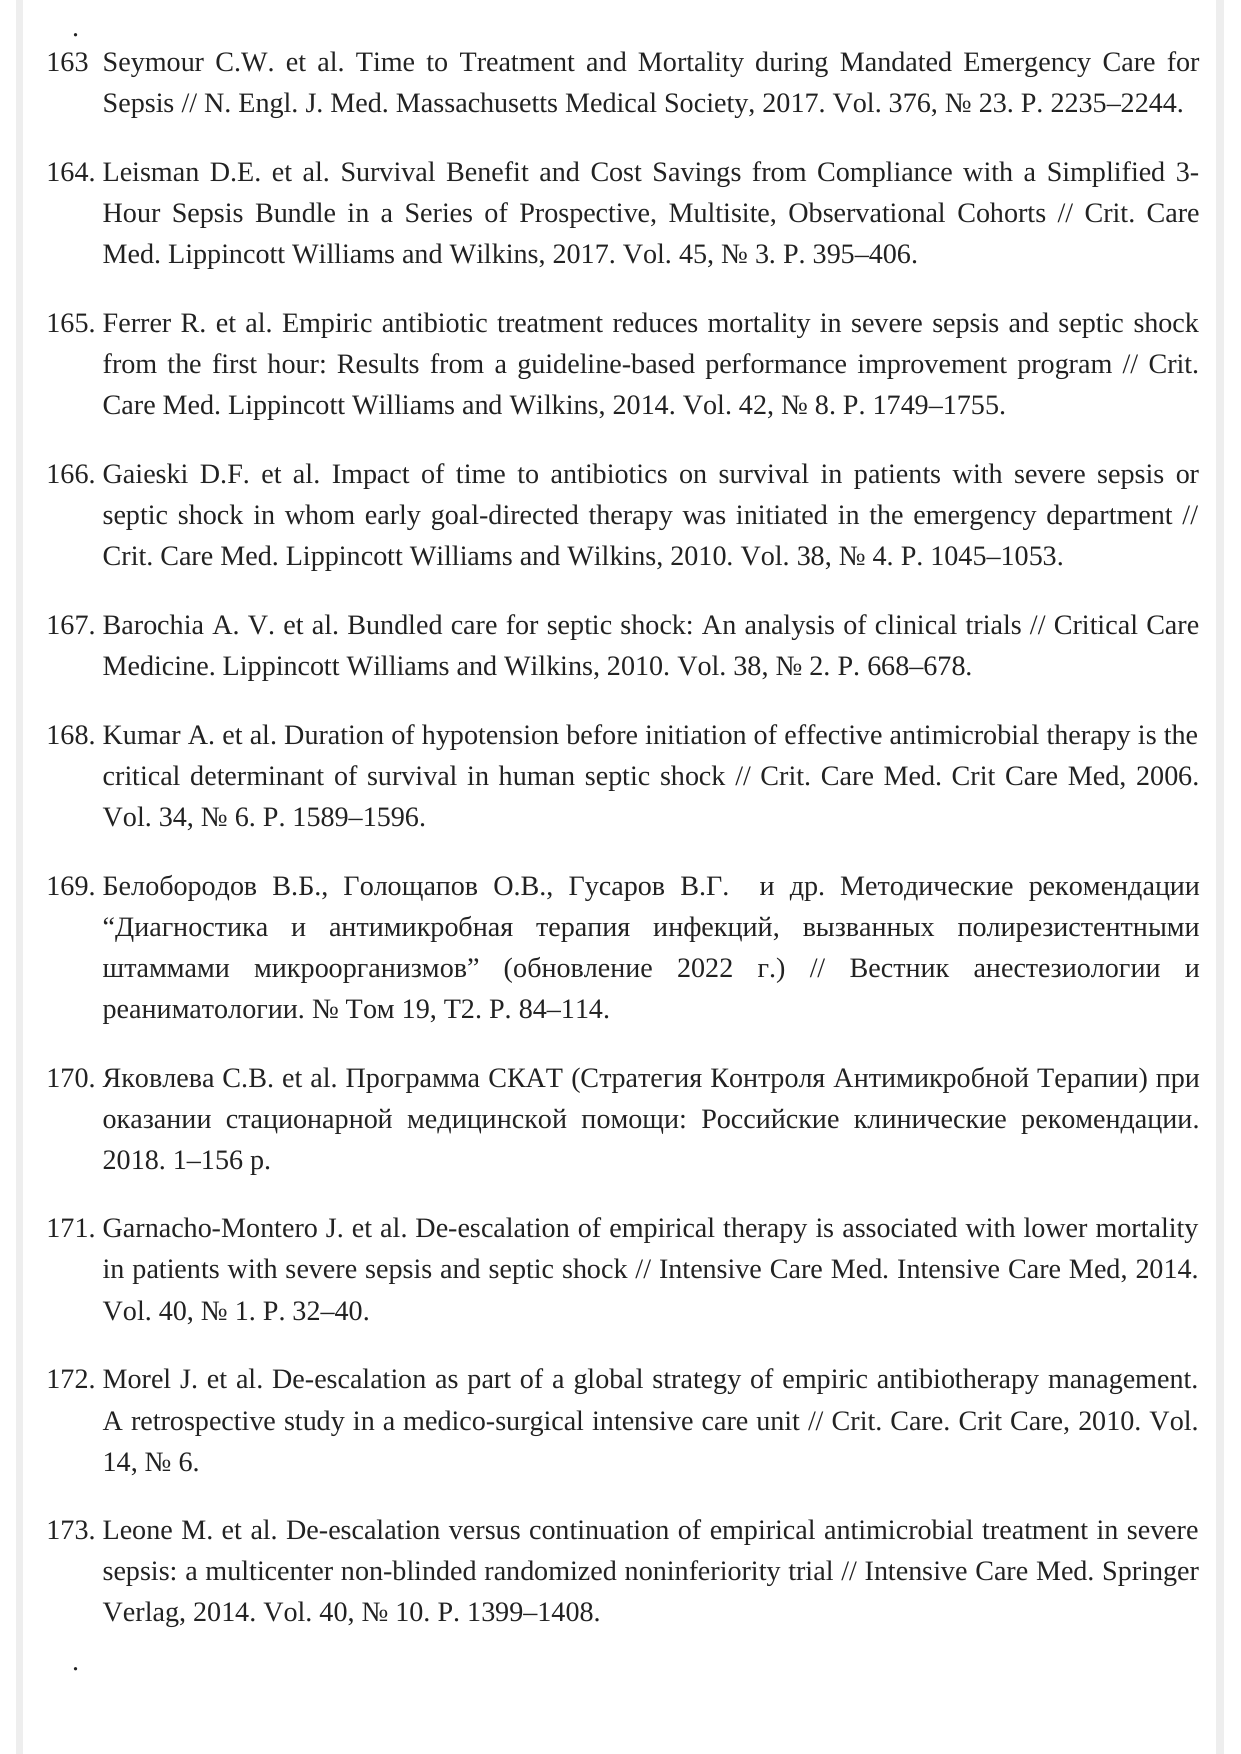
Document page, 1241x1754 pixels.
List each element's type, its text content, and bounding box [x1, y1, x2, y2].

list Barochia A. V. et al. Bundled care for septic shock: An analysis of clinical trials // Critical Care Medicine. Lippincott Williams and Wilkins, 2010. Vol. 38, № 2. P. 668–678. [30, 608, 1201, 681]
list Белобородов В.Б., Голощапов О.В., Гусаров В.Г. и др. Методические рекомендации “Диагностика и антимикробная терапия инфекций, вызванных полирезистентными штаммами микроорганизмов” (обновление 2022 г.) // Вестник анестезиологии и реаниматологии. № Том 19, Т2. P. 84–114. [30, 869, 1201, 1024]
list Kumar A. et al. Duration of hypotension before initiation of effective antimicrobial therapy is the critical determinant of survival in human septic shock // Crit. Care Med. Crit Care Med, 2006. Vol. 34, № 6. P. 1589–1596. [30, 718, 1201, 832]
list Leisman D.E. et al. Survival Benefit and Cost Savings from Compliance with a Simplified 3-Hour Sepsis Bundle in a Series of Prospective, Multisite, Observational Cohorts // Crit. Care Med. Lippincott Williams and Wilkins, 2017. Vol. 45, № 3. P. 395–406. [30, 155, 1201, 269]
list Garnacho-Montero J. et al. De-escalation of empirical therapy is associated with lower mortality in patients with severe sepsis and septic shock // Intensive Care Med. Intensive Care Med, 2014. Vol. 40, № 1. P. 32–40. [30, 1212, 1201, 1326]
list Gaieski D.F. et al. Impact of time to antibiotics on survival in patients with severe sepsis or septic shock in whom early goal-directed therapy was initiated in the emergency department // Crit. Care Med. Lippincott Williams and Wilkins, 2010. Vol. 38, № 4. P. 1045–1053. [30, 457, 1201, 571]
list Morel J. et al. De-escalation as part of a global strategy of empiric antibiotherapy management. A retrospective study in a medico-surgical intensive care unit // Crit. Care. Crit Care, 2010. Vol. 14, № 6. [30, 1362, 1201, 1477]
list Ferrer R. et al. Empiric antibiotic treatment reduces mortality in severe sepsis and septic shock from the first hour: Results from a guideline-based performance improvement program // Crit. Care Med. Lippincott Williams and Wilkins, 2014. Vol. 42, № 8. P. 1749–1755. [30, 306, 1201, 420]
list Seymour C.W. et al. Time to Treatment and Mortality during Mandated Emergency Care for Sepsis // N. Engl. J. Med. Massachusetts Medical Society, 2017. Vol. 376, № 23. P. 2235–2244. [30, 45, 1201, 118]
list Leone M. et al. De-escalation versus continuation of empirical antimicrobial treatment in severe sepsis: a multicenter non-blinded randomized noninferiority trial // Intensive Care Med. Springer Verlag, 2014. Vol. 40, № 10. P. 1399–1408. [30, 1513, 1201, 1628]
list Яковлева С.В. et al. Программа СКАТ (Стратегия Контроля Антимикробной Терапии) при оказании стационарной медицинской помощи: Российские клинические рекомендации. 2018. 1–156 p. [30, 1061, 1201, 1175]
